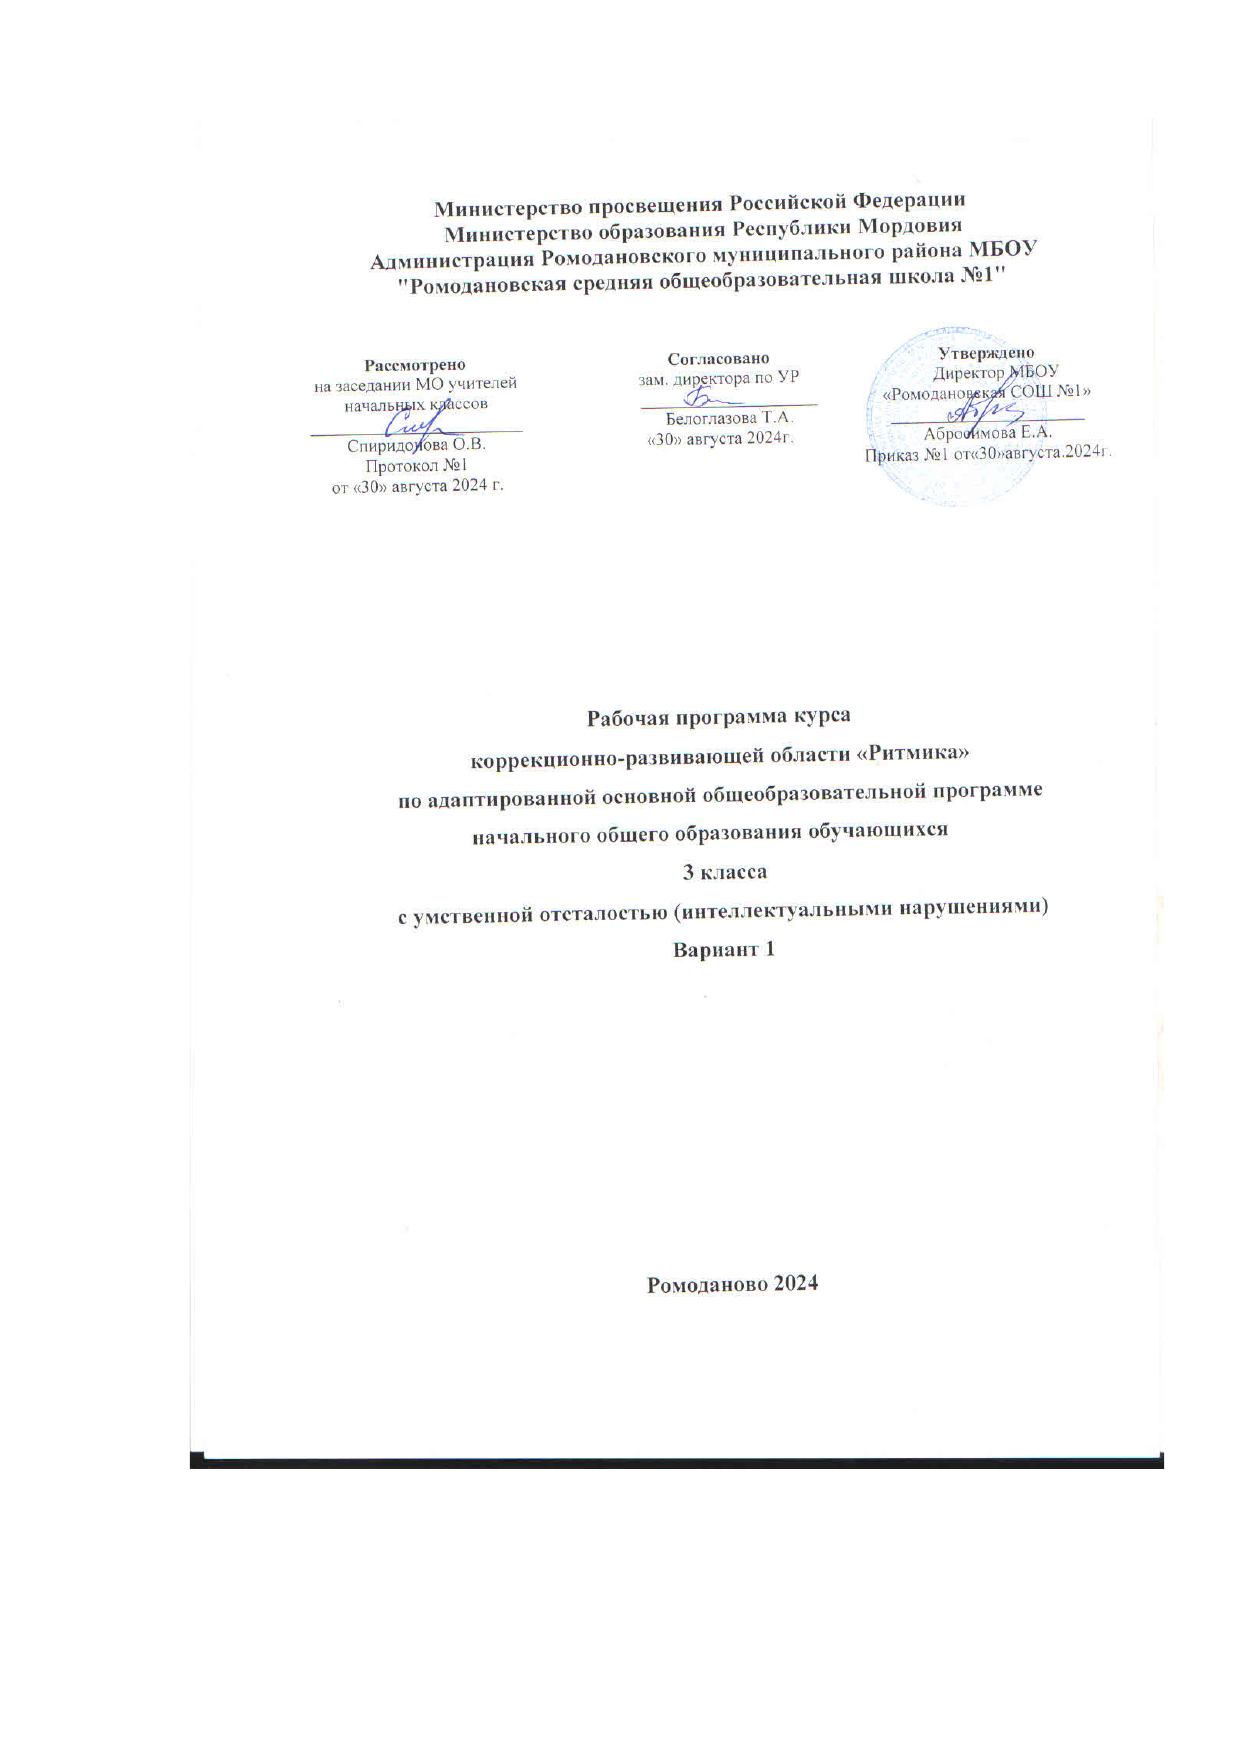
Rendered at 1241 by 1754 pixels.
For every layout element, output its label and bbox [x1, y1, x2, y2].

picture [189, 118, 1165, 1469]
